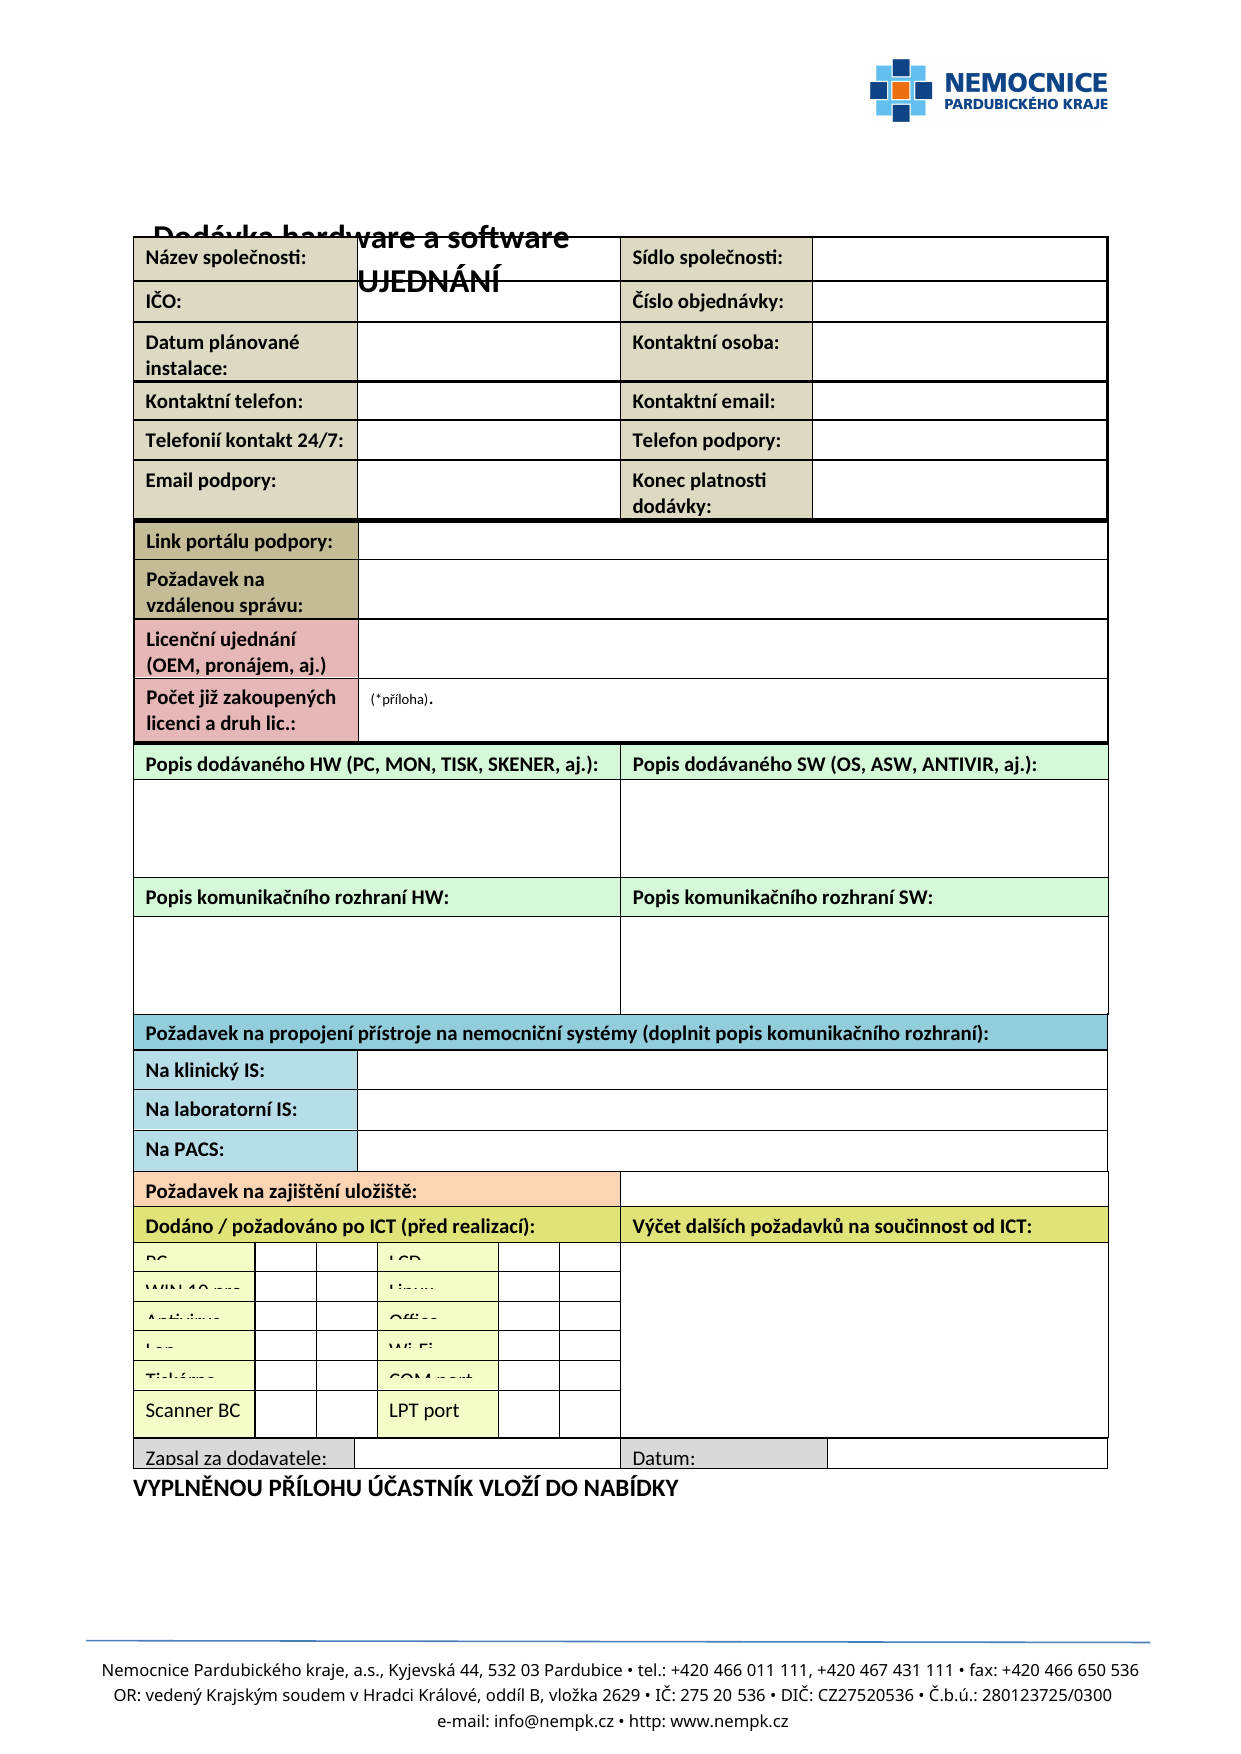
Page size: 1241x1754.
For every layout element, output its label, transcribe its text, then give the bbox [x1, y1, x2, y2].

table_cell [499, 1302, 559, 1330]
table_cell [560, 1272, 620, 1301]
table_cell [134, 917, 620, 1013]
table_header [355, 1439, 620, 1468]
table_header [813, 238, 1106, 280]
table_cell Licenční ujednání (OEM, pronájem, aj.) [135, 620, 358, 677]
table_header [621, 780, 1108, 877]
table_header [358, 238, 620, 280]
table_cell [560, 1361, 620, 1389]
table_cell Počet již zakoupených licenci a druh lic.: [135, 679, 358, 741]
table_cell [317, 1361, 377, 1389]
table_cell Požadavek na zajištění uložiště: [134, 1172, 620, 1206]
table_cell Office [378, 1302, 498, 1330]
table_header Název společnosti: [134, 238, 357, 280]
table_header Popis dodávaného HW (PC, MON, TISK, SKENER, aj.): [134, 745, 620, 779]
table_cell [317, 1331, 377, 1360]
table_cell Požadavek na vzdálenou správu: [135, 560, 358, 618]
table_cell Datum plánované instalace: [134, 323, 357, 380]
table_header [358, 1051, 1107, 1089]
table_cell [560, 1391, 620, 1437]
table_cell Výčet dalších požadavků na součinnost od ICT: [621, 1207, 1108, 1242]
table_cell [359, 560, 1107, 618]
table_header : [621, 1439, 827, 1468]
table_header Na klinický IS: [134, 1051, 357, 1089]
table_cell [621, 1243, 1108, 1437]
table_cell [813, 383, 1106, 419]
table_cell [358, 323, 620, 380]
table_cell Wi-Fi [378, 1331, 498, 1360]
table_cell WIN 10 pro [134, 1272, 254, 1301]
table_cell [317, 1272, 377, 1301]
table_cell [256, 1272, 316, 1301]
table_cell [499, 1243, 559, 1271]
table_cell Kontaktní telefon: [134, 383, 357, 419]
table_cell [317, 1243, 377, 1271]
table_cell [358, 421, 620, 459]
table_cell Scanner BC [134, 1391, 254, 1437]
table_cell [256, 1391, 316, 1437]
table_cell Požadavek na propojení přístroje na nemocniční systémy (doplnit popis komunikačního rozhraní): [134, 1015, 1107, 1049]
table_cell Na laboratorní IS: [134, 1090, 357, 1129]
table_cell [358, 383, 620, 419]
table_cell Antivirus [134, 1302, 254, 1330]
table_cell Na PACS: [134, 1131, 357, 1171]
table_cell Kontaktní osoba: [621, 323, 812, 380]
table_cell [256, 1243, 316, 1271]
table_cell Lan [134, 1331, 254, 1360]
table_cell [499, 1331, 559, 1360]
picture [870, 59, 1108, 123]
table_cell [560, 1302, 620, 1330]
table_cell [560, 1243, 620, 1271]
table_cell [560, 1331, 620, 1360]
table_cell Konec platnosti dodávky: [621, 461, 812, 518]
table_cell [359, 620, 1107, 677]
table_cell LPT port [378, 1391, 498, 1437]
table_cell Email podpory: [134, 461, 357, 518]
table_cell PC [134, 1243, 254, 1271]
table_cell [621, 1172, 1108, 1206]
table_header Sídlo společnosti: [621, 238, 812, 280]
table_cell LCD [378, 1243, 498, 1271]
table_cell [358, 1131, 1107, 1171]
table_cell [813, 282, 1106, 321]
table_cell Popis komunikačního rozhraní SW: [621, 878, 1108, 916]
table_header Popis dodávaného SW (OS, ASW, ANTIVIR, aj.): [621, 745, 1108, 779]
table_cell Telefon podpory: [621, 421, 812, 459]
table_cell [256, 1331, 316, 1360]
table_cell Linux [378, 1272, 498, 1301]
table_cell Tiskárna [134, 1361, 254, 1389]
table_cell [499, 1361, 559, 1389]
table_cell Telefonií kontakt 24/7: [134, 421, 357, 459]
table_cell (*příloha). [359, 679, 1107, 741]
table_cell [317, 1302, 377, 1330]
table_header [359, 523, 1107, 559]
table_cell [813, 461, 1106, 518]
table_cell Popis komunikačního rozhraní HW: [134, 878, 620, 916]
table_header Link portálu podpory: [135, 523, 358, 559]
table_cell [256, 1361, 316, 1389]
table_cell [317, 1391, 377, 1437]
table_cell [813, 323, 1106, 380]
table_cell [813, 421, 1106, 459]
table_cell IČO: [134, 282, 357, 321]
table_cell Kontaktní email: [621, 383, 812, 419]
table_cell [499, 1272, 559, 1301]
table_cell [358, 461, 620, 518]
table_cell [499, 1391, 559, 1437]
table_cell Dodáno / požadováno po ICT (před realizací): [134, 1207, 620, 1242]
table_cell [358, 1090, 1107, 1129]
table_header Zapsal za dodavatele: [134, 1439, 354, 1468]
table_cell [256, 1302, 316, 1330]
table_header [134, 780, 620, 877]
table_cell [358, 282, 620, 321]
table_cell [621, 917, 1108, 1013]
table_cell Číslo objednávky: [621, 282, 812, 321]
text VYPLNĚNOU PŘÍLOHU ÚČASTNÍK VLOŽÍ DO NABÍDKY [133, 1472, 1107, 1503]
table_cell COM port [378, 1361, 498, 1389]
table_header [828, 1439, 1107, 1468]
